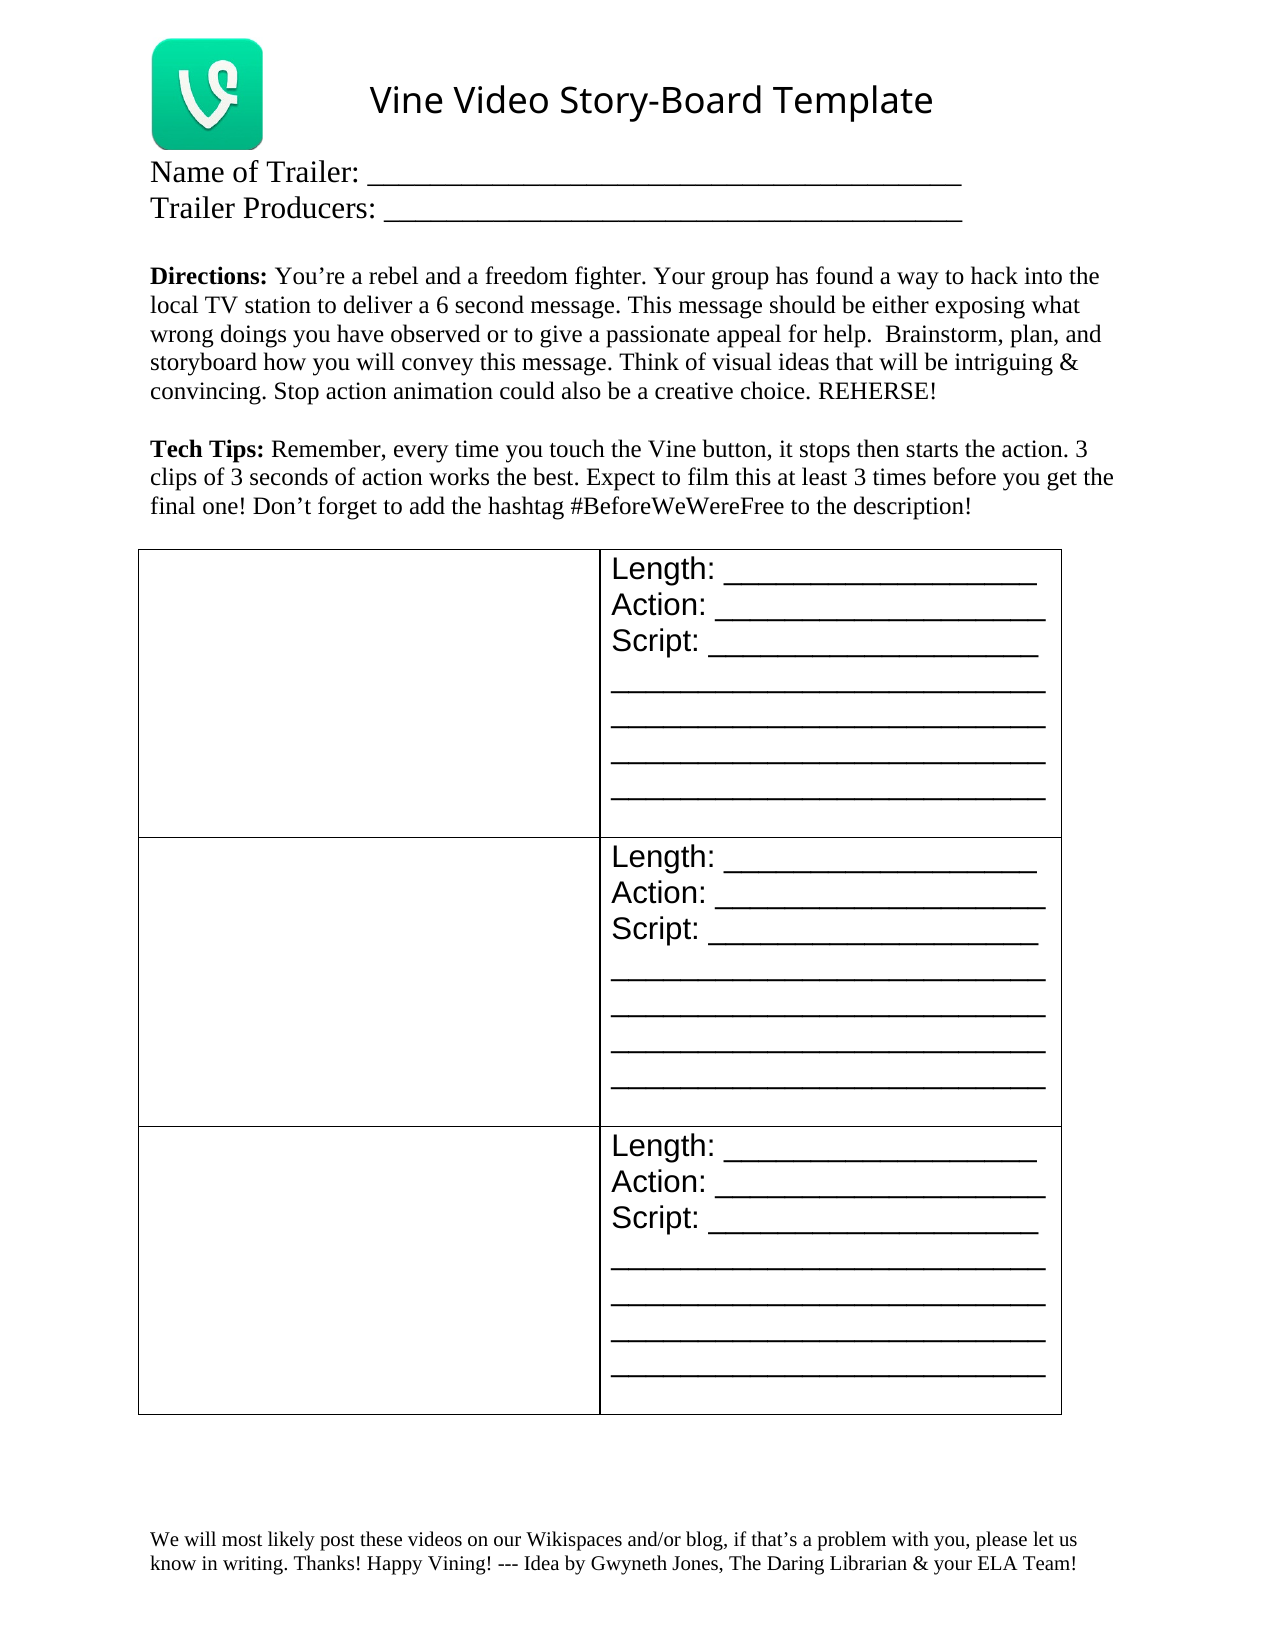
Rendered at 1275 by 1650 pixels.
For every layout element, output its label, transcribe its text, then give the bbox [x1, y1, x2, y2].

picture [150, 37, 263, 150]
text Directions: You’re a rebel and a freedom fighter. Your group has found a way to hack into the local TV station to deliver a 6 second message. This message should be either exposing what wrong doings you have observed or to give a passionate appeal for help. Brainstorm, plan, and storyboard how you will convey this message. Think of visual ideas that will be intriguing & convincing. Stop action animation could also be a creative choice. REHERSE! [150, 261, 1125, 405]
table_cell [139, 1127, 599, 1414]
text Trailer Producers: _____________________________________ [150, 189, 1125, 225]
text Tech Tips: Remember, every time you touch the Vine button, it stops then starts the action. 3 clips of 3 seconds of action works the best. Expect to film this at least 3 times before you get the final one! Don’t forget to add the hashtag #BeforeWeWereFree to the description! [150, 434, 1125, 520]
table_header Length: __________________ Action: ___________________ Script: ___________________ _________________________ _________________________ _________________________ _________________________ [601, 550, 1061, 837]
table_cell Length: __________________ Action: ___________________ Script: ___________________ _________________________ _________________________ _________________________ _________________________ [601, 838, 1061, 1126]
table_header [139, 550, 599, 837]
table_cell Length: __________________ Action: ___________________ Script: ___________________ _________________________ _________________________ _________________________ _________________________ [601, 1127, 1061, 1414]
table_cell [139, 838, 599, 1126]
text Name of Trailer: ______________________________________ [150, 153, 1125, 189]
